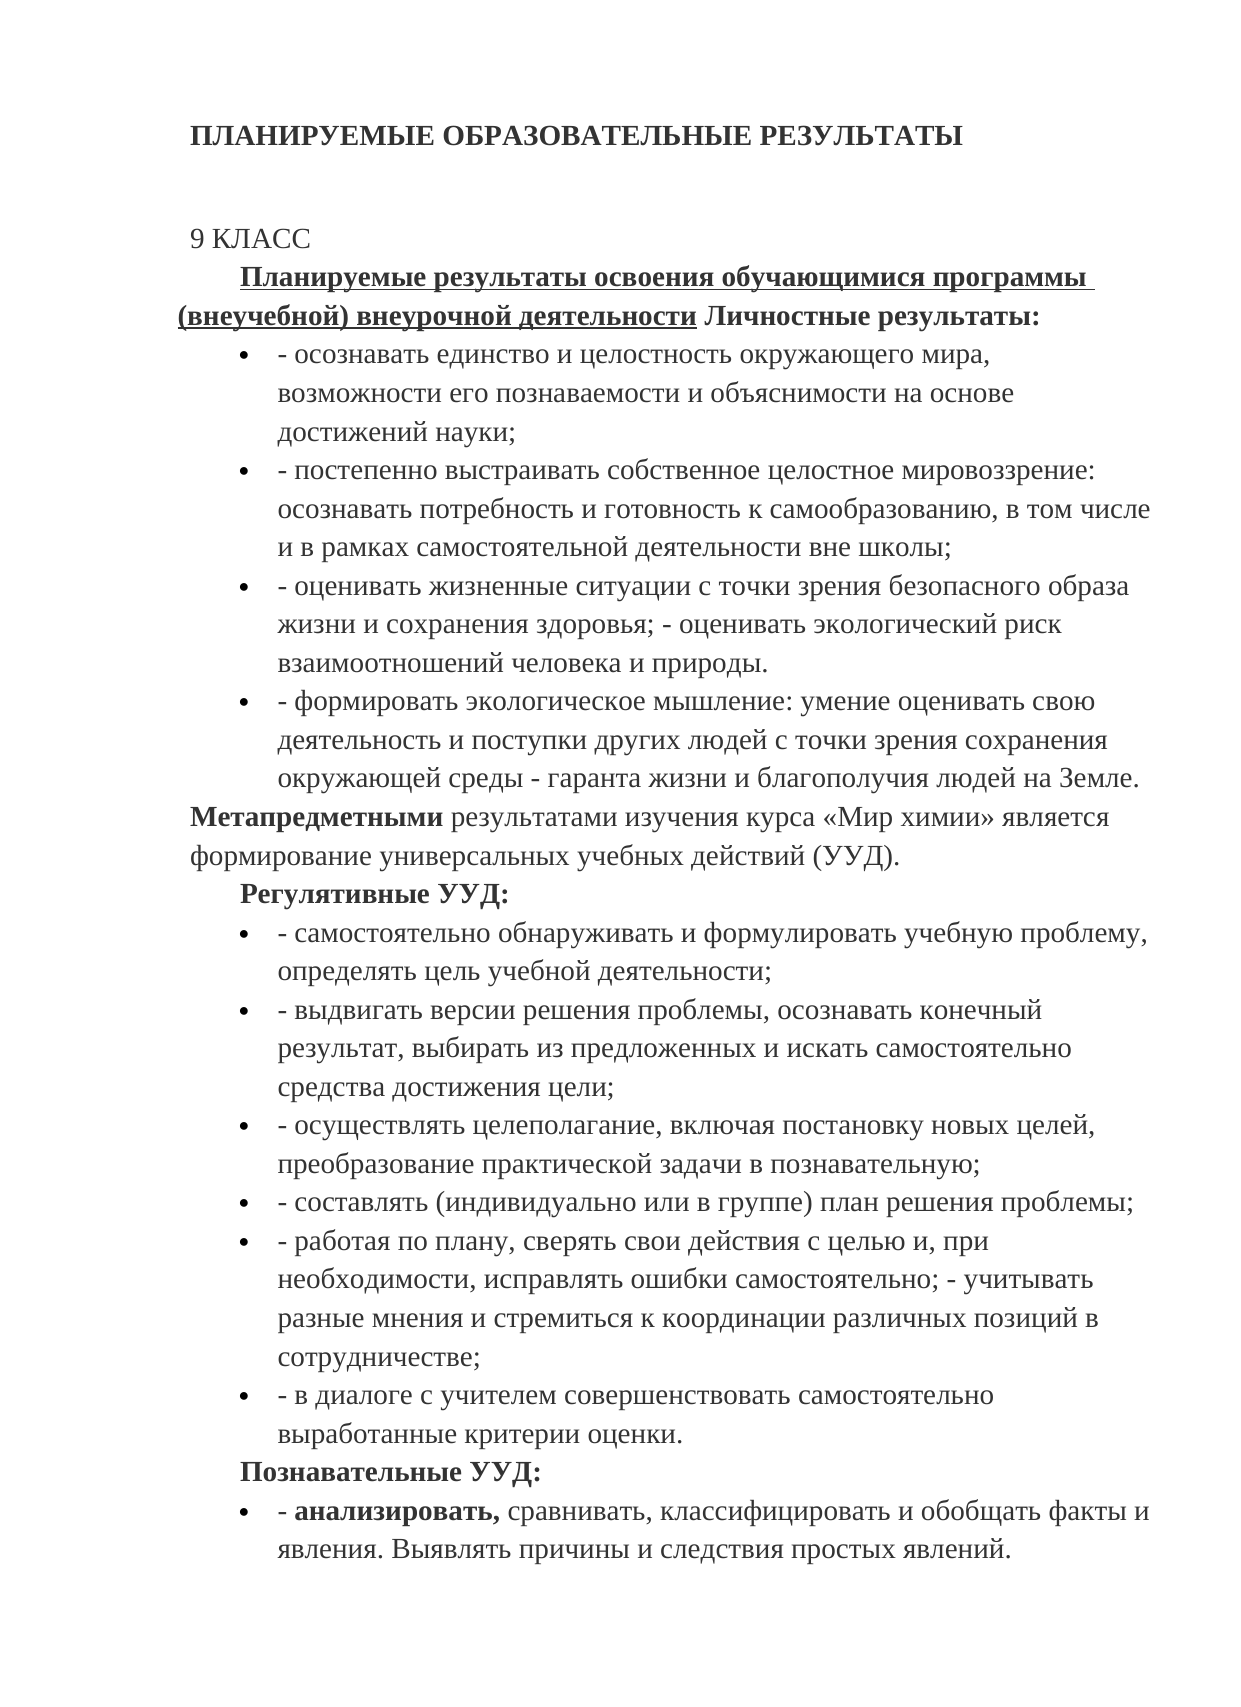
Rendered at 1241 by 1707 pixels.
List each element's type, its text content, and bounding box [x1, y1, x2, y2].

text Познавательные УУД: [177, 1454, 1152, 1488]
list - выдвигать версии решения проблемы, осознавать конечный результат, выбирать из предложенных и искать самостоятельно средства достижения цели; [240, 992, 1152, 1102]
text Регулятивные УУД: [177, 876, 1152, 910]
text 9 КЛАСС [190, 221, 1152, 254]
list - в диалоге с учителем совершенствовать самостоятельно выработанные критерии оценки. [240, 1377, 1152, 1449]
text Метапредметными результатами изучения курса «Мир химии» является формирование универсальных учебных действий (УУД). [190, 799, 1152, 871]
list - постепенно выстраивать собственное целостное мировоззрение: осознавать потребность и готовность к самообразованию, в том числе и в рамках самостоятельной деятельности вне школы; [240, 452, 1152, 563]
list - анализировать, сравнивать, классифицировать и обобщать факты и явления. Выявлять причины и следствия простых явлений. [240, 1493, 1152, 1565]
list - самостоятельно обнаруживать и формулировать учебную проблему, определять цель учебной деятельности; [240, 915, 1152, 987]
text ПЛАНИРУЕМЫЕ ОБРАЗОВАТЕЛЬНЫЕ РЕЗУЛЬТАТЫ [190, 118, 1152, 152]
list - формировать экологическое мышление: умение оценивать свою деятельность и поступки других людей с точки зрения сохранения окружающей среды - гаранта жизни и благополучия людей на Земле. [240, 683, 1152, 794]
list - работая по плану, сверять свои действия с целью и, при необходимости, исправлять ошибки самостоятельно; - учитывать разные мнения и стремиться к координации различных позиций в сотрудничестве; [240, 1223, 1152, 1372]
list - оценивать жизненные ситуации с точки зрения безопасного образа жизни и сохранения здоровья; - оценивать экологический риск взаимоотношений человека и природы. [240, 568, 1152, 678]
text Планируемые результаты освоения обучающимися программы (внеучебной) внеурочной деятельности Личностные результаты: [177, 259, 1152, 332]
list - составлять (индивидуально или в группе) план решения проблемы; [240, 1184, 1152, 1218]
list - осуществлять целеполагание, включая постановку новых целей, преобразование практической задачи в познавательную; [240, 1107, 1152, 1179]
list - осознавать единство и целостность окружающего мира, возможности его познаваемости и объяснимости на основе достижений науки; [240, 337, 1152, 447]
